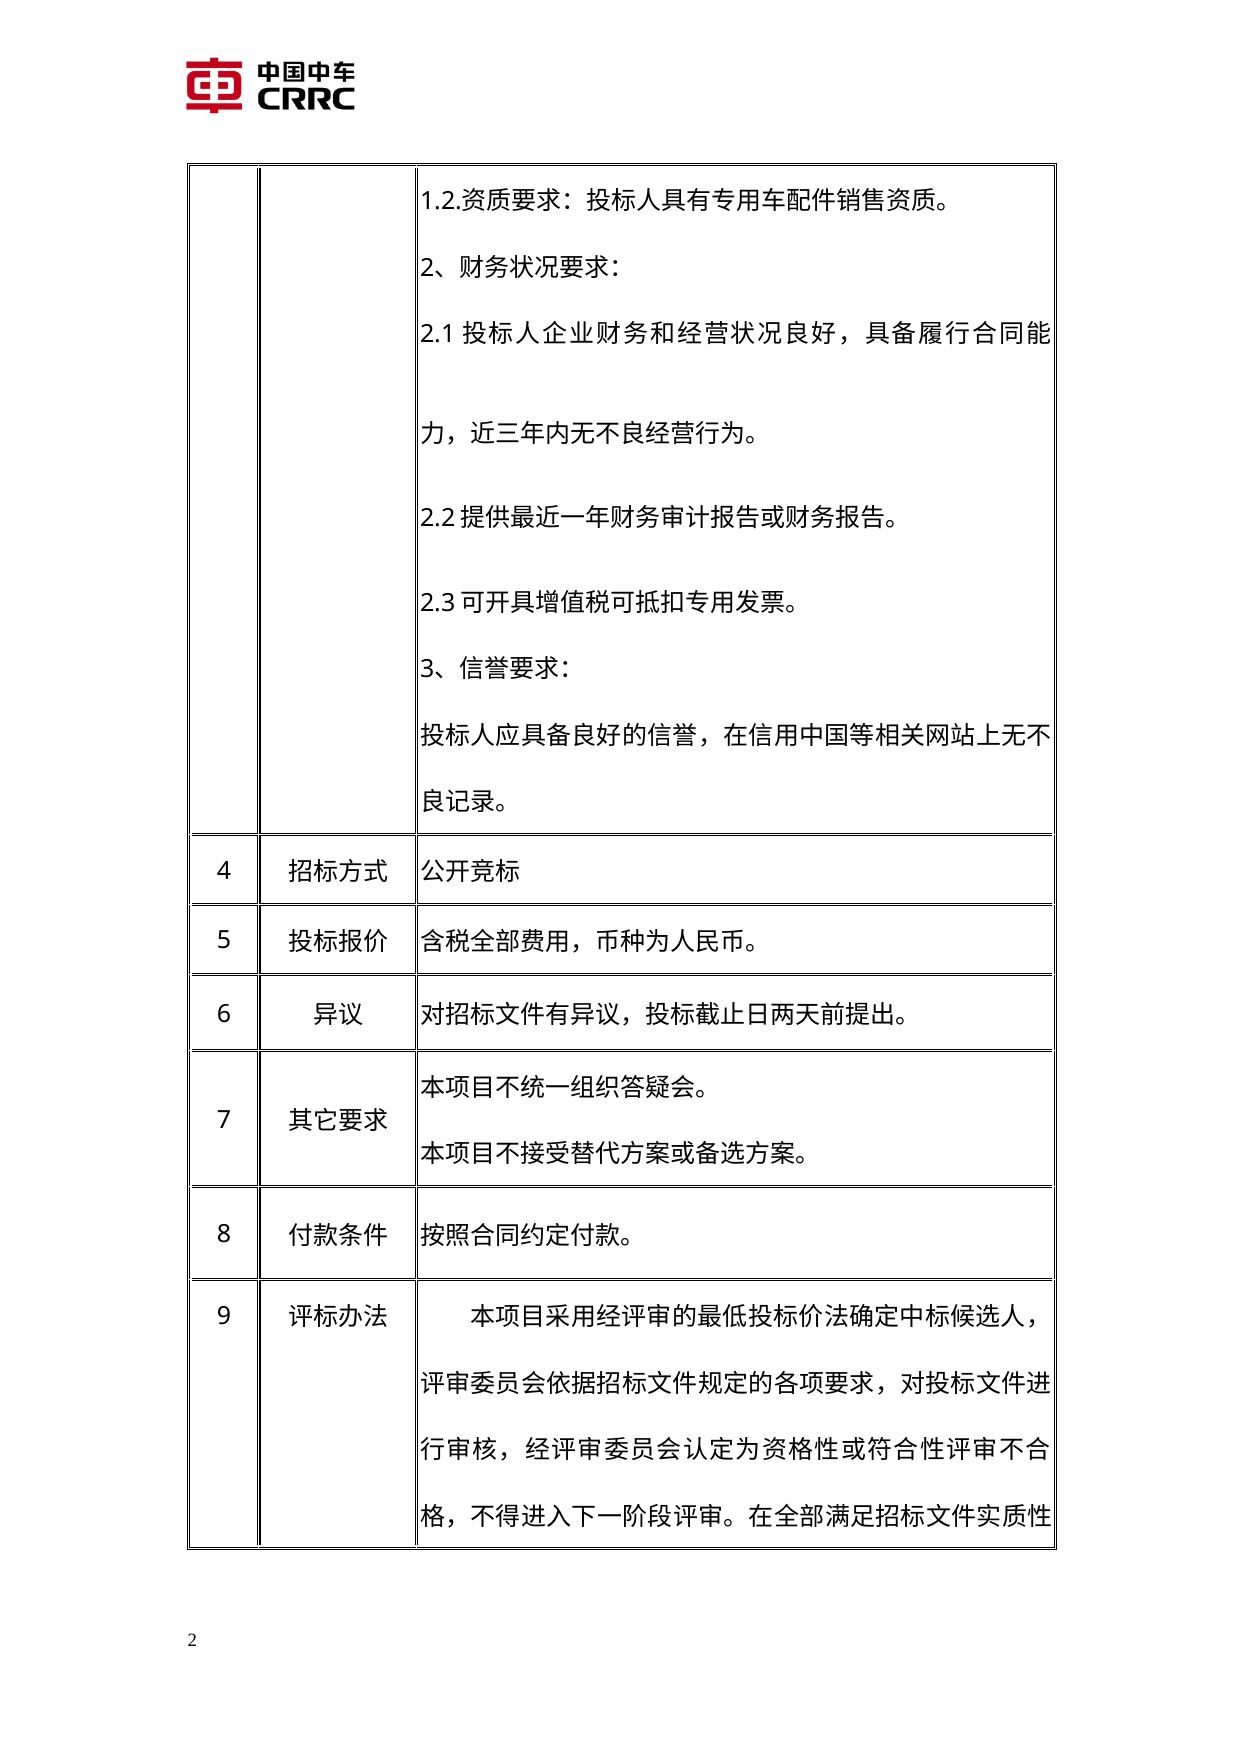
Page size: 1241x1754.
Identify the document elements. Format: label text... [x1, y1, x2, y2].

table_cell 3 [190, 164, 259, 833]
table_cell 9 [189, 1278, 259, 1547]
table_cell 4 [189, 833, 259, 903]
table_cell 异议 [261, 976, 415, 1049]
table_cell 评标办法 [259, 1278, 417, 1547]
table_cell 6 [190, 973, 257, 1049]
table_cell 含税全部费用，币种为人民币。 [417, 903, 1056, 972]
table_cell 5 [189, 903, 259, 972]
table_cell 其它要求 [261, 1052, 415, 1185]
table_cell 投标报价 [261, 906, 415, 972]
table_cell 本项目不统一组织答疑会。 本项目不接受替代方案或备选方案。 [417, 1049, 1056, 1185]
table_cell 付款条件 [261, 1188, 415, 1278]
table_cell 7 [189, 1049, 259, 1185]
table_cell 公开竞标 [417, 833, 1056, 903]
table_cell 投标人资格 [259, 164, 417, 833]
table_cell 招标方式 [261, 836, 415, 903]
table_cell 按照合同约定付款。 [417, 1185, 1056, 1278]
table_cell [417, 166, 1054, 833]
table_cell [417, 1278, 1056, 1547]
table_cell 8 [189, 1185, 259, 1278]
picture [183, 55, 357, 115]
table_cell 对招标文件有异议，投标截止日两天前提出。 [418, 973, 1054, 1049]
